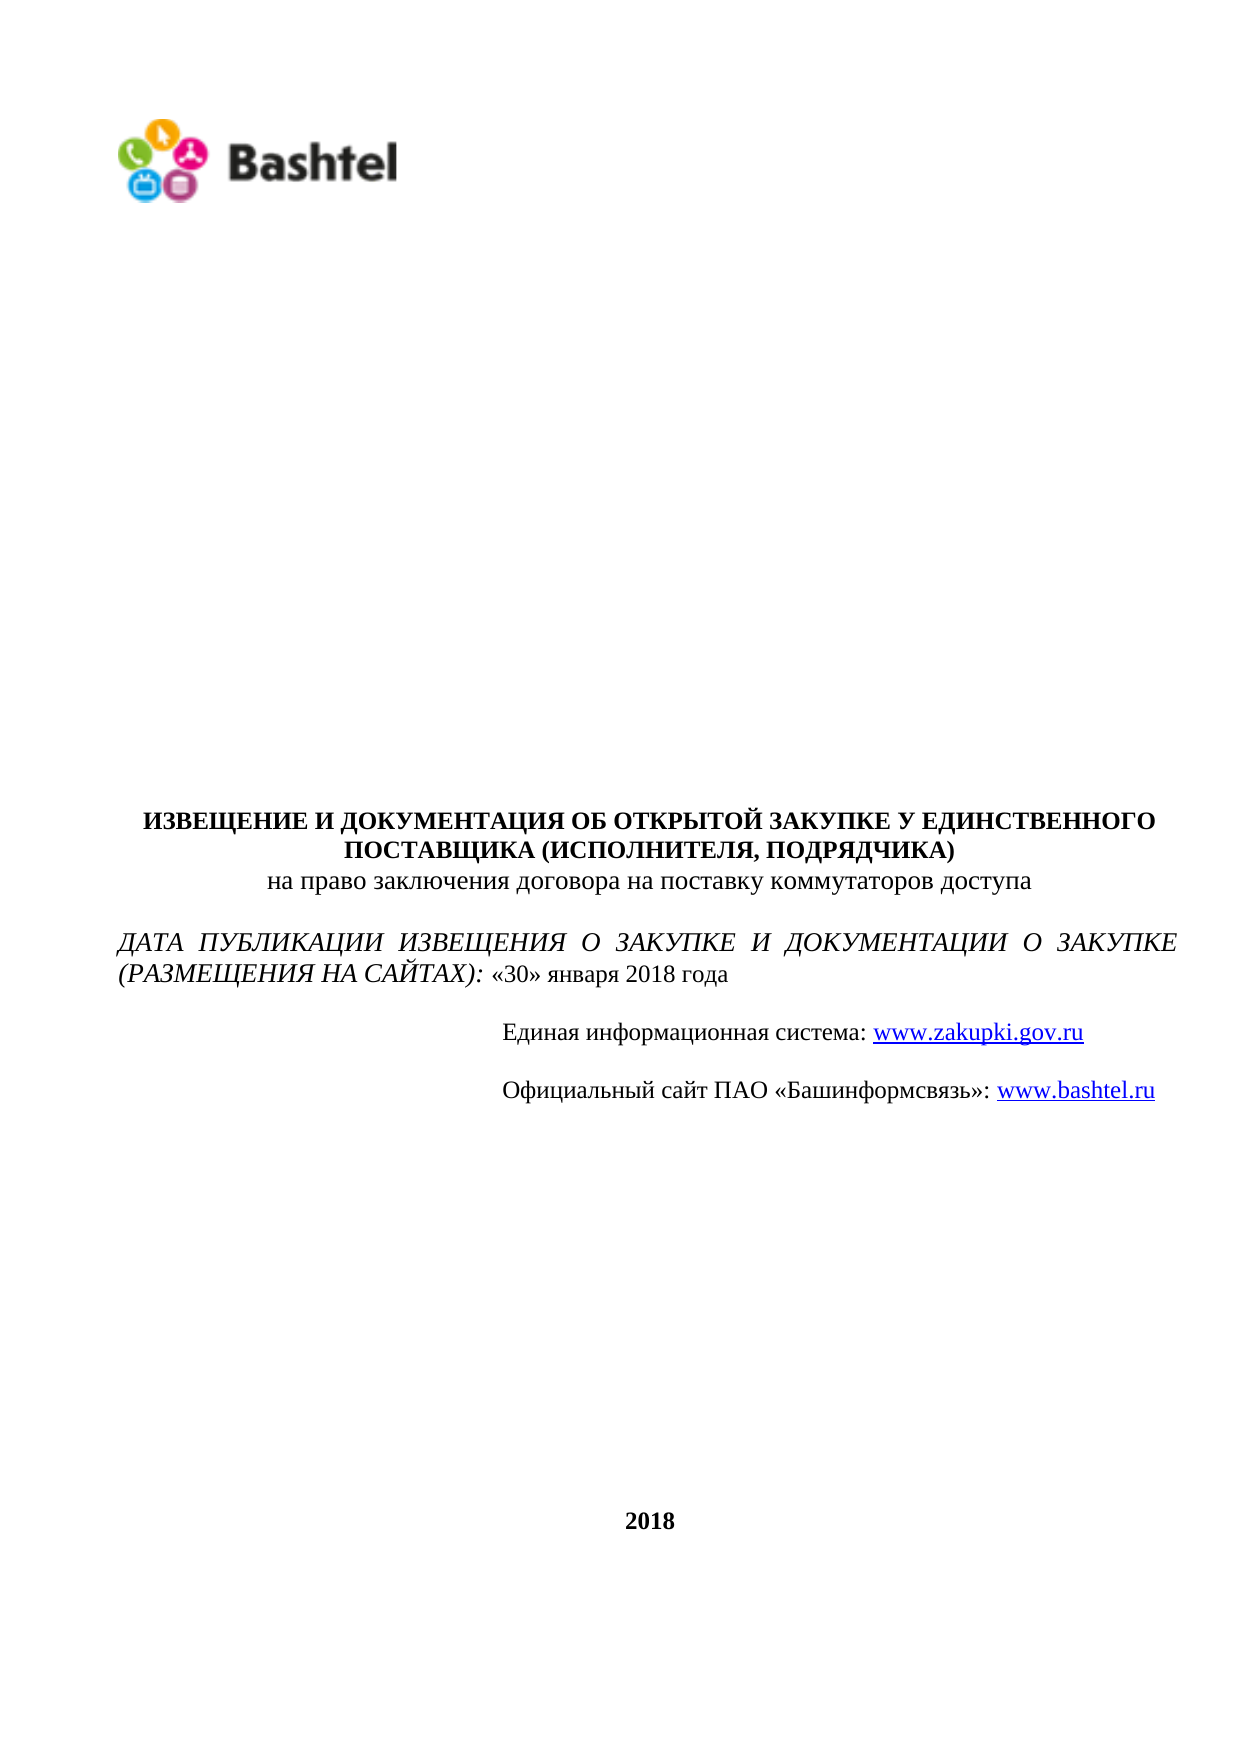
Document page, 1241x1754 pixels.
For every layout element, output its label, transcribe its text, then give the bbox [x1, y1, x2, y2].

picture [118, 119, 397, 203]
text ИЗВЕЩЕНИЕ И ДОКУМЕНТАЦИЯ ОБ ОТКРЫТОЙ ЗАКУПКЕ У ЕДИНСТВЕННОГО ПОСТАВЩИКА (ИСПОЛНИТЕЛЯ, ПОДРЯДЧИКА) [118, 806, 1181, 864]
text 2018 [118, 1506, 1181, 1535]
text Единая информационная система: www.zakupki.gov.ru [502, 1017, 1181, 1046]
text Официальный сайт ПАО «Башинформсвязь»: www.bashtel.ru [502, 1075, 1181, 1103]
text на право заключения договора на поставку коммутаторов доступа [118, 864, 1181, 895]
text ДАТА ПУБЛИКАЦИИ ИЗВЕЩЕНИЯ О ЗАКУПКЕ И ДОКУМЕНТАЦИИ О ЗАКУПКЕ (РАЗМЕЩЕНИЯ НА САЙТАХ): «30» января 2018 года [118, 926, 1181, 988]
